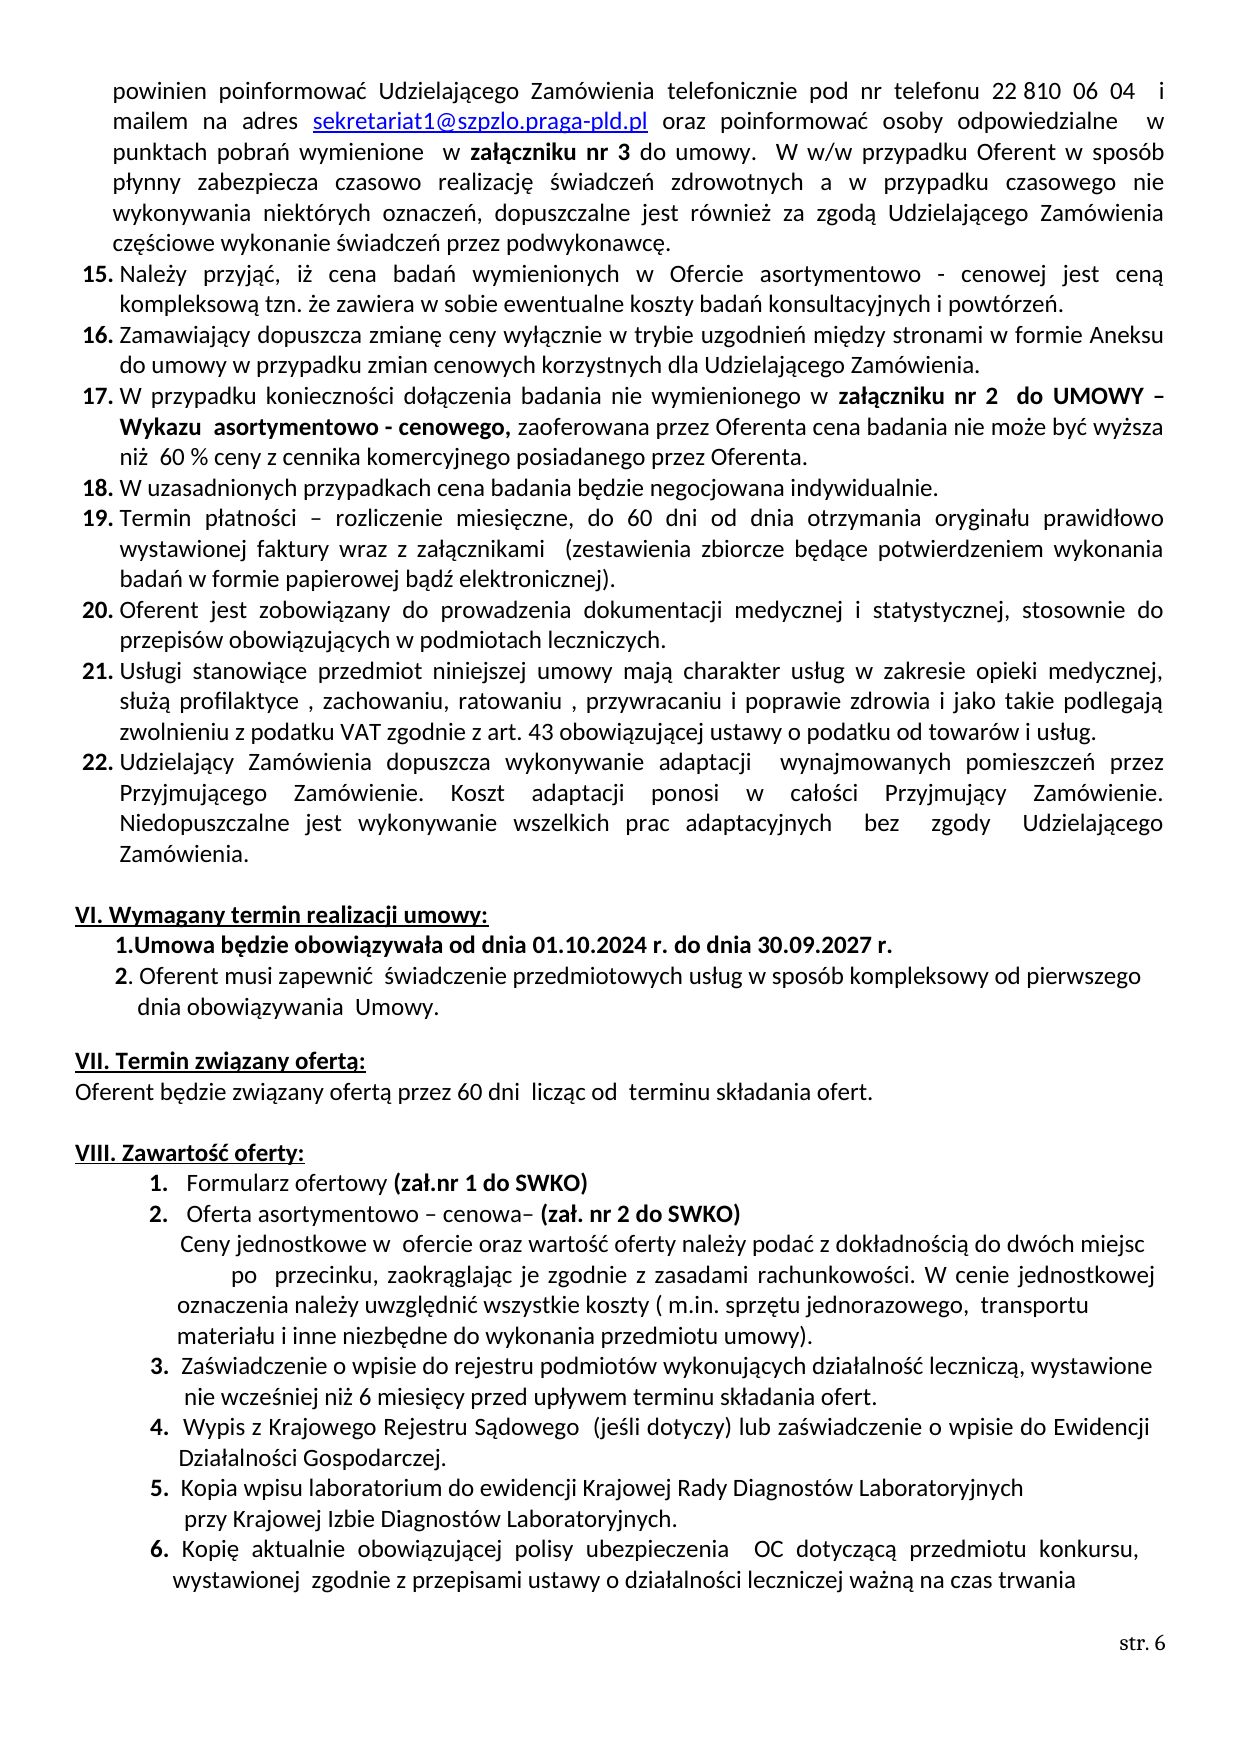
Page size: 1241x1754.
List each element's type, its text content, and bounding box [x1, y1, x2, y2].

text VI. Wymagany termin realizacji umowy: [75, 899, 1165, 929]
text 2. Oferent musi zapewnić świadczenie przedmiotowych usług w sposób kompleksowy od pierwszego [75, 960, 1165, 991]
text 1.Umowa będzie obowiązywała od dnia 01.10.2024 r. do dnia 30.09.2027 r. [75, 929, 1165, 960]
list przy Krajowej Izbie Diagnostów Laboratoryjnych. [150, 1503, 1165, 1533]
list 5. Kopia wpisu laboratorium do ewidencji Krajowej Rady Diagnostów Laboratoryjnych [150, 1472, 1165, 1503]
list W uzasadnionych przypadkach cena badania będzie negocjowana indywidualnie. [82, 472, 1165, 502]
list Formularz ofertowy (zał.nr 1 do SWKO) [149, 1167, 1165, 1198]
list W przypadku konieczności dołączenia badania nie wymienionego w załączniku nr 2 do UMOWY – Wykazu asortymentowo - cenowego, zaoferowana przez Oferenta cena badania nie może być wyższa niż 60 % ceny z cennika komercyjnego posiadanego przez Oferenta. [82, 380, 1165, 472]
list Oferent jest zobowiązany do prowadzenia dokumentacji medycznej i statystycznej, stosownie do przepisów obowiązujących w podmiotach leczniczych. [82, 594, 1165, 655]
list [75, 75, 1165, 258]
list 4. Wypis z Krajowego Rejestru Sądowego (jeśli dotyczy) lub zaświadczenie o wpisie do Ewidencji Działalności Gospodarczej. [150, 1411, 1165, 1472]
text Oferent będzie związany ofertą przez 60 dni licząc od terminu składania ofert. [75, 1076, 1165, 1106]
list 6. Kopię aktualnie obowiązującej polisy ubezpieczenia OC dotyczącą przedmiotu konkursu, wystawionej zgodnie z przepisami ustawy o działalności leczniczej ważną na czas trwania [150, 1533, 1165, 1594]
list 3. Zaświadczenie o wpisie do rejestru podmiotów wykonujących działalność leczniczą, wystawione nie wcześniej niż 6 miesięcy przed upływem terminu składania ofert. [150, 1350, 1165, 1411]
text materiału i inne niezbędne do wykonania przedmiotu umowy). [75, 1320, 1165, 1350]
list Termin płatności – rozliczenie miesięczne, do 60 dni od dnia otrzymania oryginału prawidłowo wystawionej faktury wraz z załącznikami (zestawienia zbiorcze będące potwierdzeniem wykonania badań w formie papierowej bądź elektronicznej). [82, 502, 1165, 594]
text dnia obowiązywania Umowy. [75, 991, 1165, 1021]
list Udzielający Zamówienia dopuszcza wykonywanie adaptacji wynajmowanych pomieszczeń przez Przyjmującego Zamówienie. Koszt adaptacji ponosi w całości Przyjmujący Zamówienie. Niedopuszczalne jest wykonywanie wszelkich prac adaptacyjnych bez zgody Udzielającego Zamówienia. [82, 746, 1165, 868]
text Ceny jednostkowe w ofercie oraz wartość oferty należy podać z dokładnością do dwóch miejsc po przecinku, zaokrąglając je zgodnie z zasadami rachunkowości. W cenie jednostkowej oznaczenia należy uwzględnić wszystkie koszty ( m.in. sprzętu jednorazowego, transportu [75, 1228, 1165, 1320]
list Zamawiający dopuszcza zmianę ceny wyłącznie w trybie uzgodnień między stronami w formie Aneksu do umowy w przypadku zmian cenowych korzystnych dla Udzielającego Zamówienia. [82, 319, 1165, 380]
list Usługi stanowiące przedmiot niniejszej umowy mają charakter usług w zakresie opieki medycznej, służą profilaktyce , zachowaniu, ratowaniu , przywracaniu i poprawie zdrowia i jako takie podlegają zwolnieniu z podatku VAT zgodnie z art. 43 obowiązującej ustawy o podatku od towarów i usług. [82, 655, 1165, 746]
text VIII. Zawartość oferty: [75, 1137, 1165, 1167]
text VII. Termin związany ofertą: [75, 1045, 1165, 1076]
list Oferta asortymentowo – cenowa– (zał. nr 2 do SWKO) [149, 1198, 1165, 1228]
list Należy przyjąć, iż cena badań wymienionych w Ofercie asortymentowo - cenowej jest ceną kompleksową tzn. że zawiera w sobie ewentualne koszty badań konsultacyjnych i powtórzeń. [82, 258, 1165, 319]
